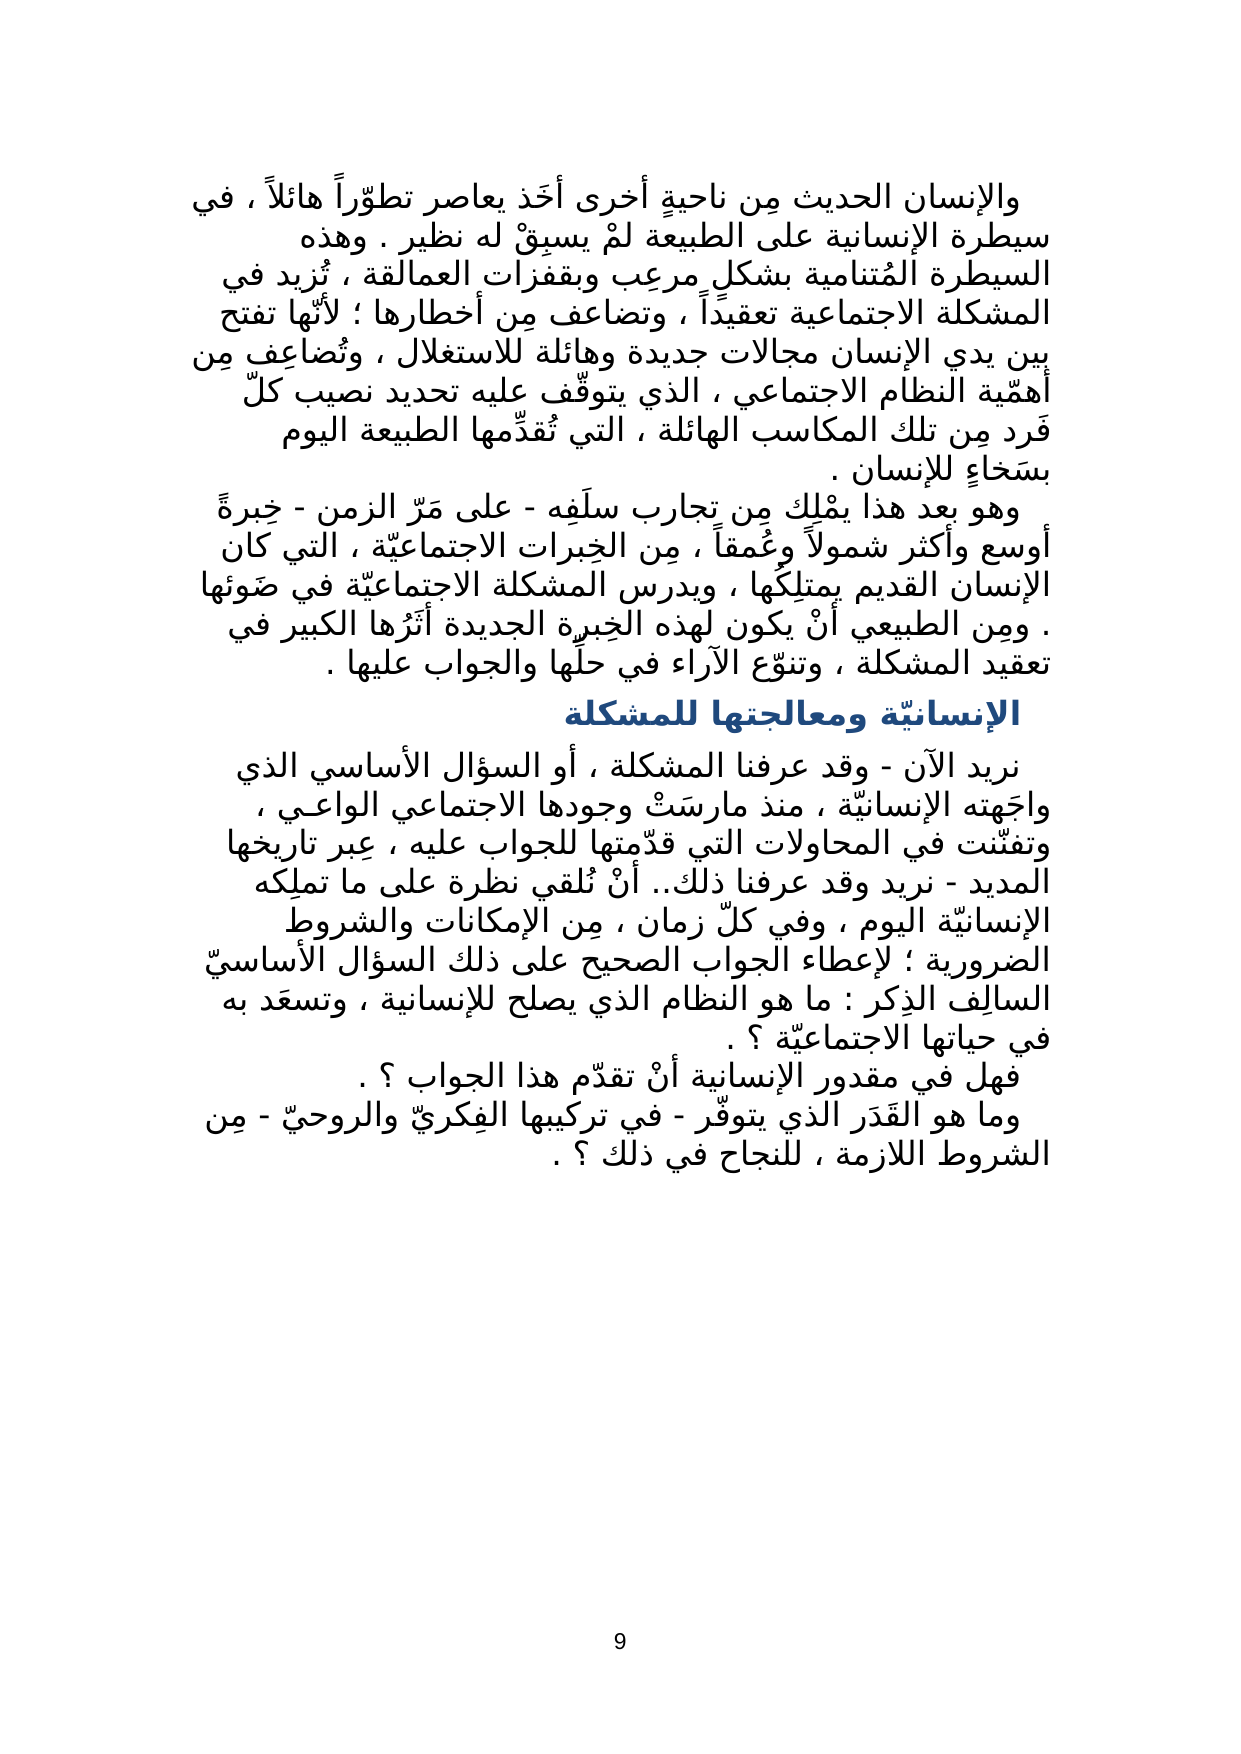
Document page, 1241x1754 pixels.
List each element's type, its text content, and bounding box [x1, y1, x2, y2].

text نريد الآن - وقد عرفنا المشكلة ، أو السؤال الأساسي الذي واجَهته الإنسانيّة ، منذ مارسَتْ وجودها الاجتماعي الواعـي ، وتفنّنت في المحاولات التي قدّمتها للجواب عليه ، عِبر تاريخها المديد - نريد وقد عرفنا ذلك.. أنْ نُلقي نظرة على ما تملِكه الإنسانيّة اليوم ، وفي كلّ زمان ، مِن الإمكانات والشروط الضرورية ؛ لإعطاء الجواب الصحيح على ذلك السؤال الأساسيّ السالِف الذِكر : ما هو النظام الذي يصلح للإنسانية ، وتسعَد به في حياتها الاجتماعيّة ؟ . [189, 746, 1051, 1057]
text وما هو القَدَر الذي يتوفّر - في تركيبها الفِكريّ والروحيّ - مِن الشروط اللازمة ، للنجاح في ذلك ؟ . [189, 1096, 1051, 1173]
text والإنسان الحديث مِن ناحيةٍ أخرى أخَذ يعاصر تطوّراً هائلاً ، في سيطرة الإنسانية على الطبيعة لمْ يسبِقْ له نظير . وهذه السيطرة المُتنامية بشكلٍ مرعِب وبقفزات العمالقة ، تُزيد في المشكلة الاجتماعية تعقيداً ، وتضاعف مِن أخطارها ؛ لأنّها تفتح بين يدي الإنسان مجالات جديدة وهائلة للاستغلال ، وتُضاعِف مِن أهمّية النظام الاجتماعي ، الذي يتوقّف عليه تحديد نصيب كلّ فَرد مِن تلك المكاسب الهائلة ، التي تُقدِّمها الطبيعة اليوم بسَخاءٍ للإنسان . [189, 177, 1051, 488]
text فهل في مقدور الإنسانية أنْ تقدّم هذا الجواب ؟ . [189, 1057, 1051, 1096]
subtitle الإنسانيّة ومعالجتها للمشكلة [189, 695, 1051, 734]
text وهو بعد هذا يمْلِك مِن تجارب سلَفِه - على مَرّ الزمن - خِبرةً أوسع وأكثر شمولاً وعُمقاً ، مِن الخِبرات الاجتماعيّة ، التي كان الإنسان القديم يمتلِكُها ، ويدرس المشكلة الاجتماعيّة في ضَوئها . ومِن الطبيعي أنْ يكون لهذه الخِبرة الجديدة أثَرُها الكبير في تعقيد المشكلة ، وتنوّع الآراء في حلِّها والجواب عليها . [189, 488, 1051, 682]
